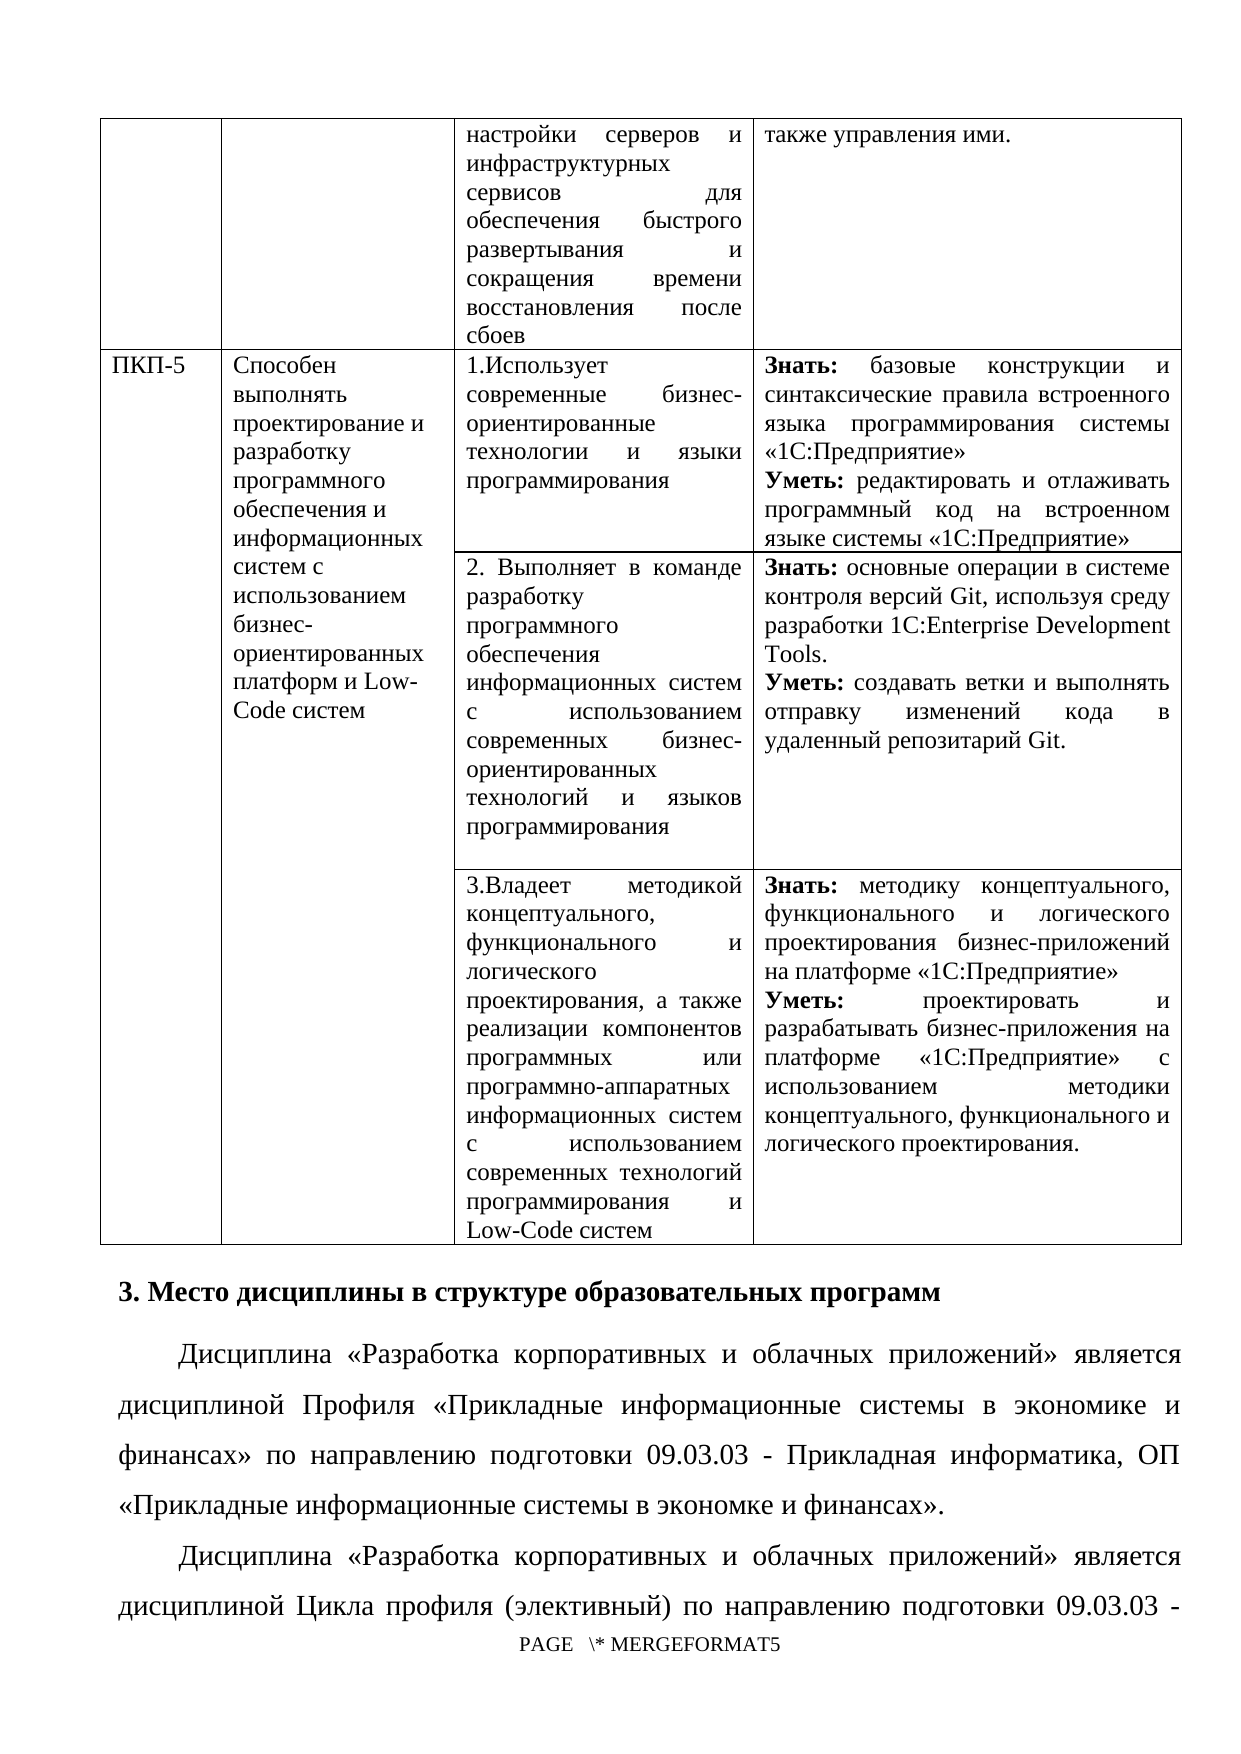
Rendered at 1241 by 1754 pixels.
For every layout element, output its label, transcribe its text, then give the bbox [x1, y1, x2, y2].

table_cell ПКП-5 [101, 350, 221, 1243]
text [118, 1538, 1181, 1622]
table_cell 3.Владеет методикой концептуального, функционального и логического проектирования, а также реализации компонентов программных или программно-аппаратных информационных систем с использованием современных технологий программирования и Low-Code систем [455, 870, 753, 1243]
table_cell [455, 119, 753, 349]
table_cell Способен выполнять проектирование и разработку программного обеспечения и информационных систем с использованием бизнес-ориентированных платформ и Low-Code систем [222, 350, 454, 1243]
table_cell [754, 119, 1181, 349]
table_cell 2. Выполняет в команде разработку программного обеспечения информационных систем с использованием современных бизнес-ориентированных технологий и языков программирования [455, 553, 753, 869]
text Дисциплина «Разработка корпоративных и облачных приложений» является дисциплиной Профиля «Прикладные информационные системы в экономике и финансах» по направлению подготовки 09.03.03 - Прикладная информатика, ОП «Прикладные информационные системы в экономке и финансах». [118, 1336, 1181, 1521]
subtitle 3. Место дисциплины в структуре образовательных программ [118, 1274, 1181, 1307]
table_cell Знать: основные операции в системе контроля версий Git, используя среду разработки 1C:Enterprise Development Tools. Уметь: создавать ветки и выполнять отправку изменений кода в удаленный репозитарий Git. [754, 553, 1181, 869]
table_cell Знать: методику концептуального, функционального и логического проектирования бизнес-приложений на платформе «1С:Предприятие» Уметь: проектировать и разрабатывать бизнес-приложения на платформе «1С:Предприятие» с использованием методики концептуального, функционального и логического проектирования. [754, 870, 1181, 1243]
table_cell Знать: базовые конструкции и синтаксические правила встроенного языка программирования системы «1С:Предприятие» Уметь: редактировать и отлаживать программный код на встроенном языке системы «1С:Предприятие» [754, 350, 1181, 551]
table_cell 1.Использует современные бизнес-ориентированные технологии и языки программирования [455, 350, 753, 551]
